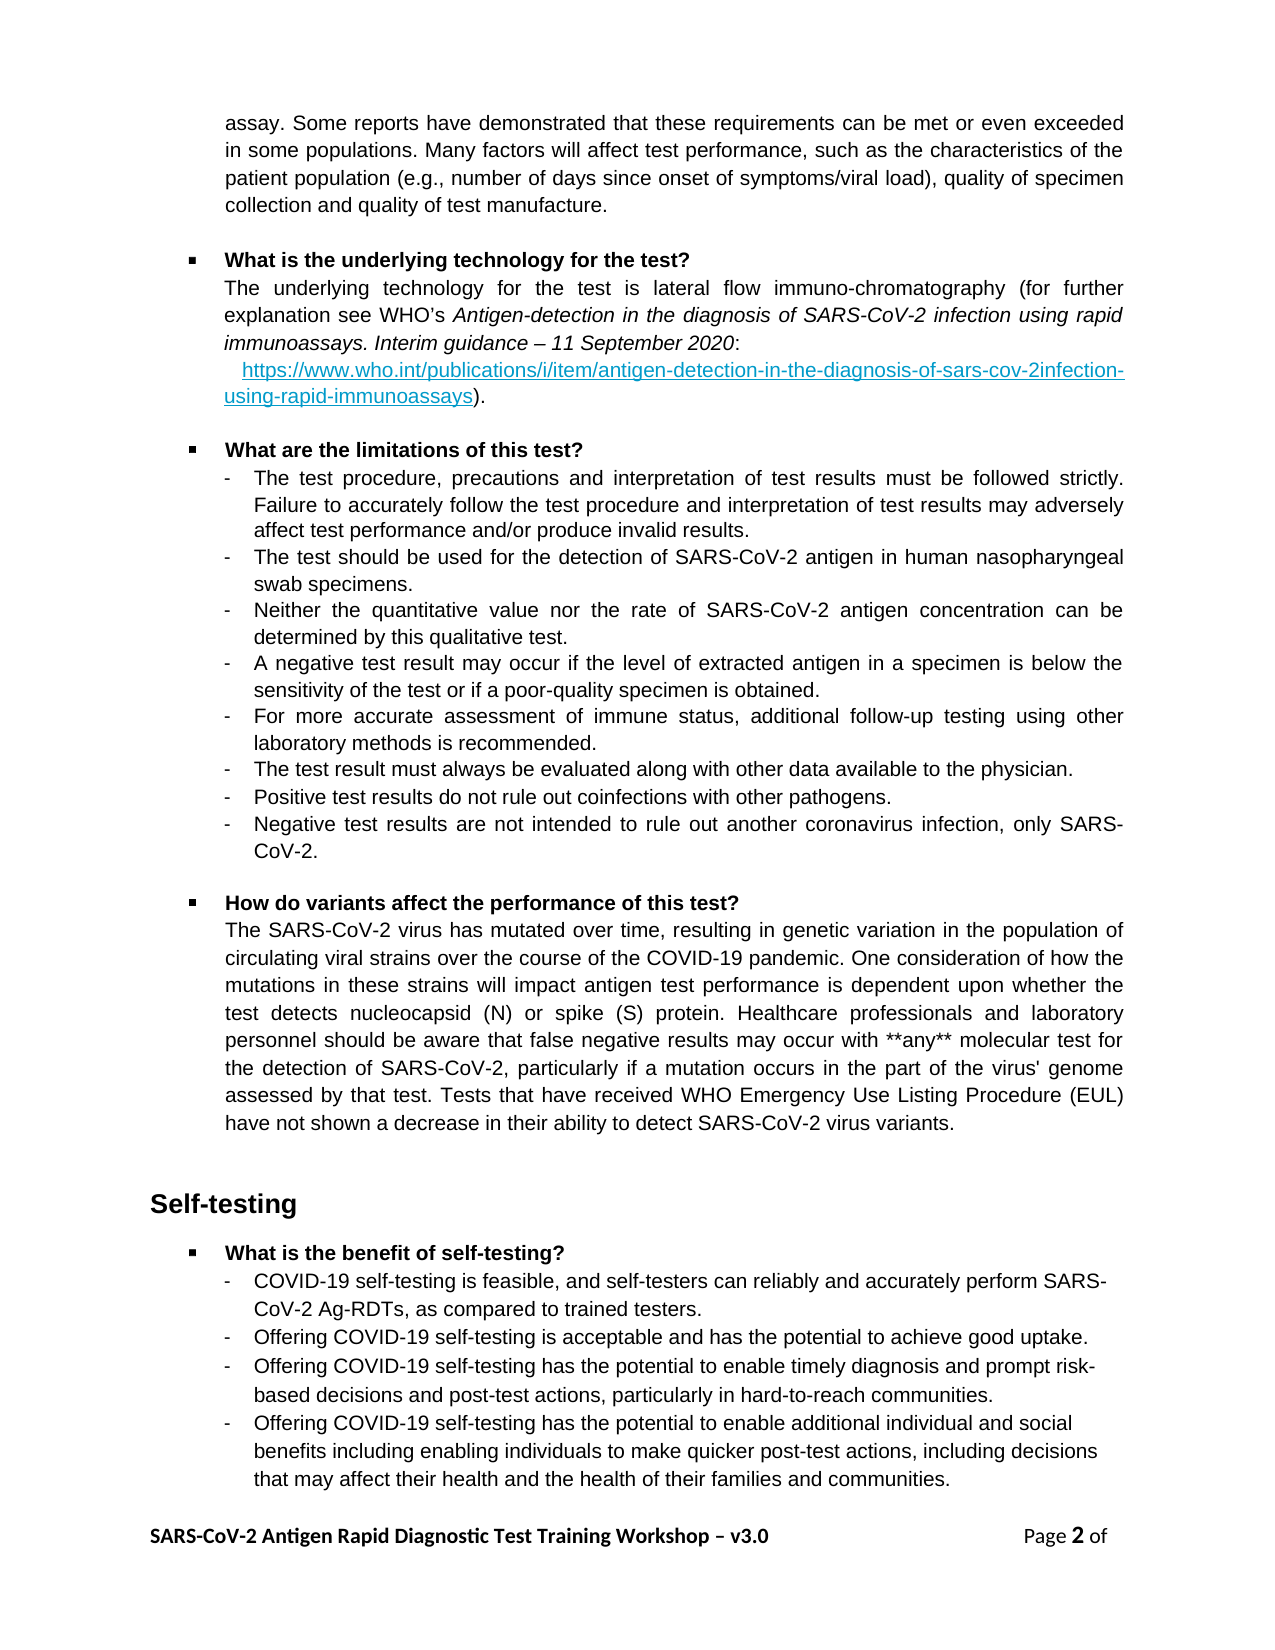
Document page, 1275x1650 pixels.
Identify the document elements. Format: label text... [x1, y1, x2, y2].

list Offering COVID-19 self-testing has the potential to enable additional individual and social benefits including enabling individuals to make quicker post-test actions, including decisions that may affect their health and the health of their families and communities. [224, 1410, 1125, 1491]
list The test result must always be evaluated along with other data available to the physician. [224, 757, 1125, 782]
list Positive test results do not rule out coinfections with other pathogens. [224, 784, 1125, 809]
list The SARS-CoV-2 virus has mutated over time, resulting in genetic variation in the population of circulating viral strains over the course of the COVID-19 pandemic. One consideration of how the mutations in these strains will impact antigen test performance is dependent upon whether the test detects nucleocapsid (N) or spike (S) protein. Healthcare professionals and laboratory personnel should be aware that false negative results may occur with **any** molecular test for the detection of SARS-CoV-2, particularly if a mutation occurs in the part of the virus' genome assessed by that test. Tests that have received WHO Emergency Use Listing Procedure (EUL) have not shown a decrease in their ability to detect SARS-CoV-2 virus variants. [225, 918, 1125, 1134]
text The underlying technology for the test is lateral flow immuno-chromatography (for further explanation see WHO’s Antigen-detection in the diagnosis of SARS-CoV-2 infection using rapid immunoassays. Interim guidance – 11 September 2020: [224, 276, 1125, 355]
list What is the underlying technology for the test? [187, 248, 1125, 272]
list How do variants affect the performance of this test? [187, 890, 1125, 914]
list What are the limitations of this test? [187, 437, 1125, 462]
list What is the benefit of self-testing? [187, 1241, 1125, 1264]
list Neither the quantitative value nor the rate of SARS-CoV-2 antigen concentration can be determined by this qualitative test. [224, 597, 1125, 648]
list The test should be used for the detection of SARS-CoV-2 antigen in human nasopharyngeal swab specimens. [224, 544, 1125, 595]
subtitle Self-testing [150, 1188, 1125, 1219]
list Negative test results are not intended to rule out another coronavirus infection, only SARS-CoV-2. [224, 811, 1125, 863]
list Offering COVID-19 self-testing is acceptable and has the potential to achieve good uptake. [224, 1324, 1125, 1350]
list COVID-19 self-testing is feasible, and self-testers can reliably and accurately perform SARS-CoV-2 Ag-RDTs, as compared to trained testers. [224, 1268, 1125, 1321]
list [225, 111, 1125, 217]
text https://www.who.int/publications/i/item/antigen-detection-in-the-diagnosis-of-sars-cov-2infection-using-rapid-immunoassays). [224, 358, 1125, 408]
list A negative test result may occur if the level of extracted antigen in a specimen is below the sensitivity of the test or if a poor-quality specimen is obtained. [224, 650, 1125, 702]
list For more accurate assessment of immune status, additional follow-up testing using other laboratory methods is recommended. [224, 703, 1125, 755]
list Offering COVID-19 self-testing has the potential to enable timely diagnosis and prompt risk-based decisions and post-test actions, particularly in hard-to-reach communities. [224, 1354, 1125, 1407]
list The test procedure, precautions and interpretation of test results must be followed strictly. Failure to accurately follow the test procedure and interpretation of test results may adversely affect test performance and/or produce invalid results. [224, 465, 1125, 542]
